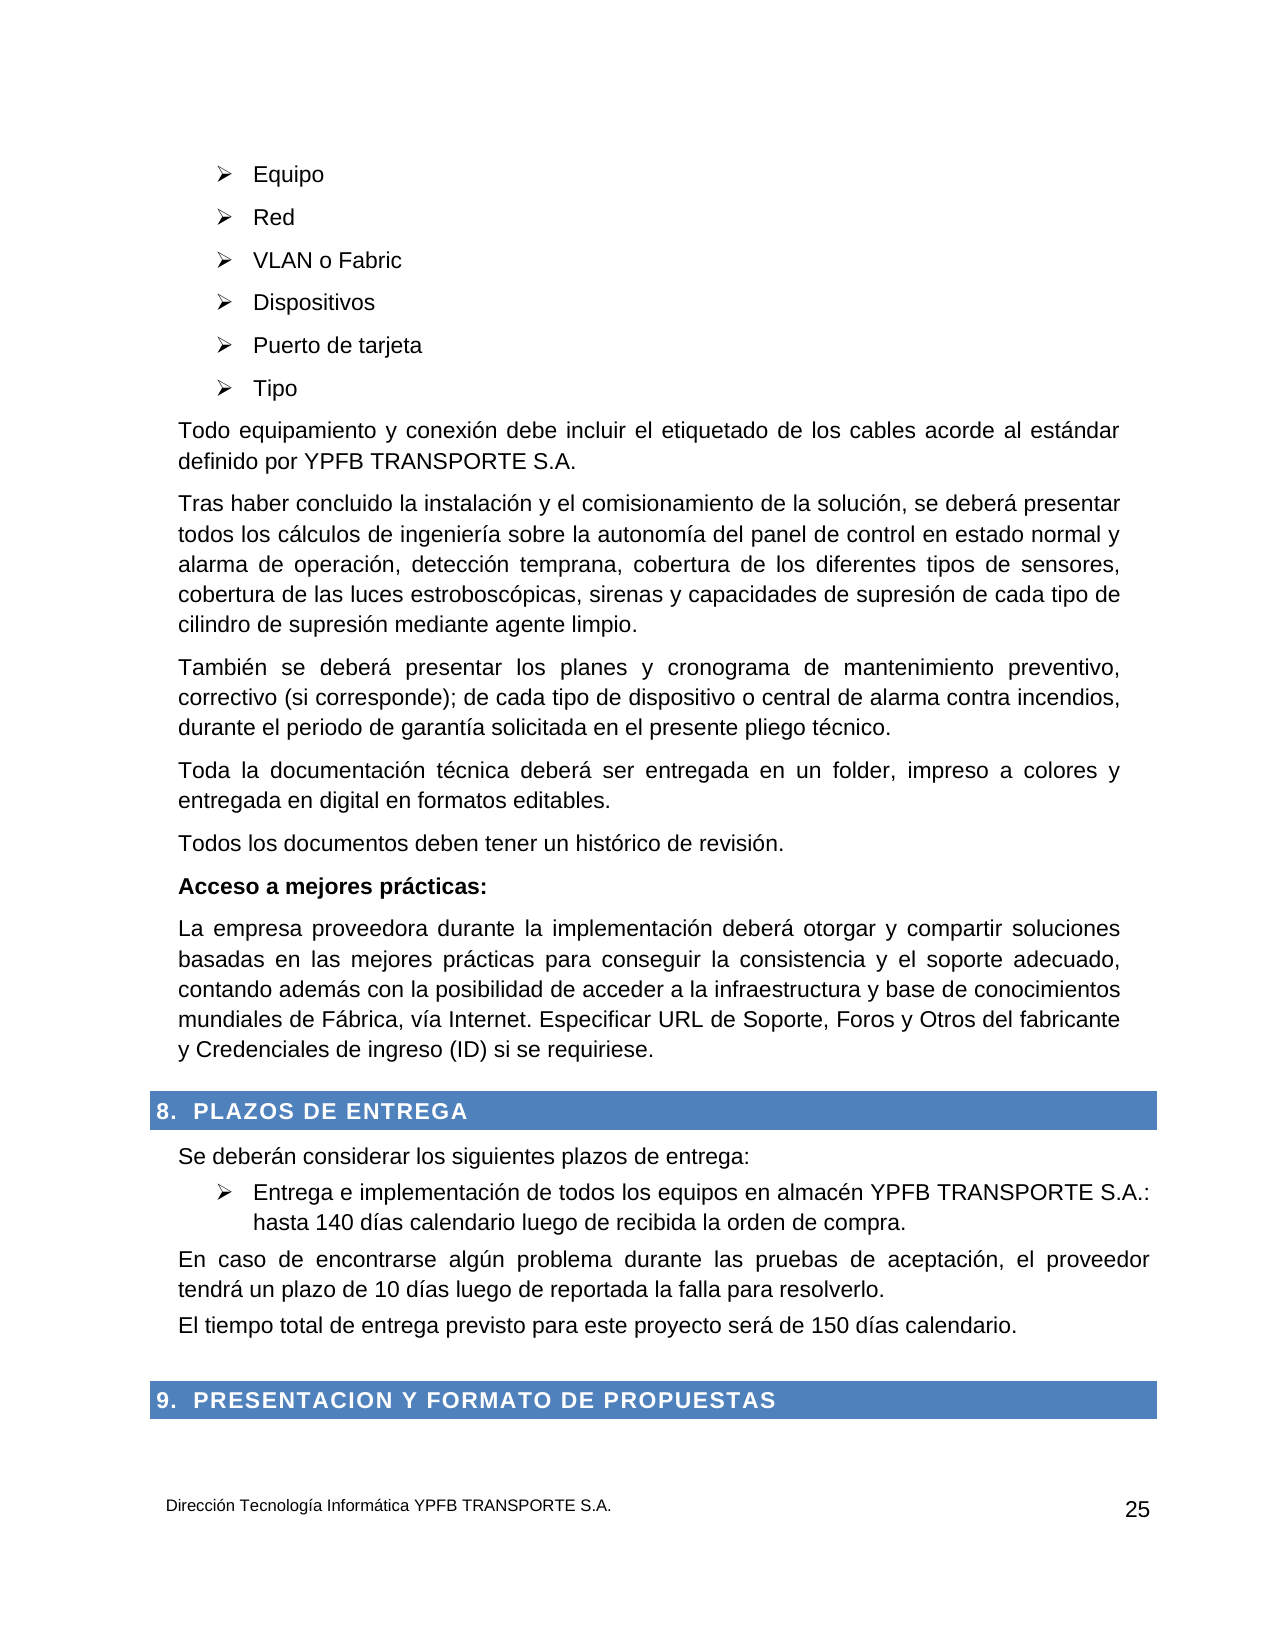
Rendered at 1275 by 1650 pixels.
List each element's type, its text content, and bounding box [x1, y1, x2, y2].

text En caso de encontrarse algún problema durante las pruebas de aceptación, el proveedor tendrá un plazo de 10 días luego de reportada la falla para resolverlo. [178, 1246, 1150, 1302]
text Todos los documentos deben tener un histórico de revisión. [178, 830, 1121, 856]
list VLAN o Fabric [215, 247, 1121, 273]
text Todo equipamiento y conexión debe incluir el etiquetado de los cables acorde al estándar definido por YPFB TRANSPORTE S.A. [178, 417, 1121, 474]
text Tras haber concluido la instalación y el comisionamiento de la solución, se deberá presentar todos los cálculos de ingeniería sobre la autonomía del panel de control en estado normal y alarma de operación, detección temprana, cobertura de los diferentes tipos de sensores, cobertura de las luces estroboscópicas, sirenas y capacidades de supresión de cada tipo de cilindro de supresión mediante agente limpio. [178, 490, 1121, 637]
text Se deberán considerar los siguientes plazos de entrega: [178, 1143, 1150, 1169]
text Toda la documentación técnica deberá ser entregada en un folder, impreso a colores y entregada en digital en formatos editables. [178, 757, 1121, 813]
text La empresa proveedora durante la implementación deberá otorgar y compartir soluciones basadas en las mejores prácticas para conseguir la consistencia y el soporte adecuado, contando además con la posibilidad de acceder a la infraestructura y base de conocimientos mundiales de Fábrica, vía Internet. Especificar URL de Soporte, Foros y Otros del fabricante y Credenciales de ingreso (ID) si se requiriese. [178, 915, 1121, 1062]
list Red [215, 204, 1121, 230]
text El tiempo total de entrega previsto para este proyecto será de 150 días calendario. [178, 1312, 1150, 1339]
list Entrega e implementación de todos los equipos en almacén YPFB TRANSPORTE S.A.: hasta 140 días calendario luego de recibida la orden de compra. [215, 1179, 1150, 1236]
list Tipo [215, 375, 1121, 401]
list Puerto de tarjeta [215, 332, 1121, 358]
subtitle PLAZOS DE ENTREGA [156, 1098, 1150, 1124]
text También se deberá presentar los planes y cronograma de mantenimiento preventivo, correctivo (si corresponde); de cada tipo de dispositivo o central de alarma contra incendios, durante el periodo de garantía solicitada en el presente pliego técnico. [178, 654, 1121, 741]
subtitle PRESENTACION Y FORMATO DE PROPUESTAS [156, 1387, 1150, 1413]
text Acceso a mejores prácticas: [119, 873, 1121, 899]
list Equipo [215, 161, 1121, 187]
list Dispositivos [215, 289, 1121, 316]
